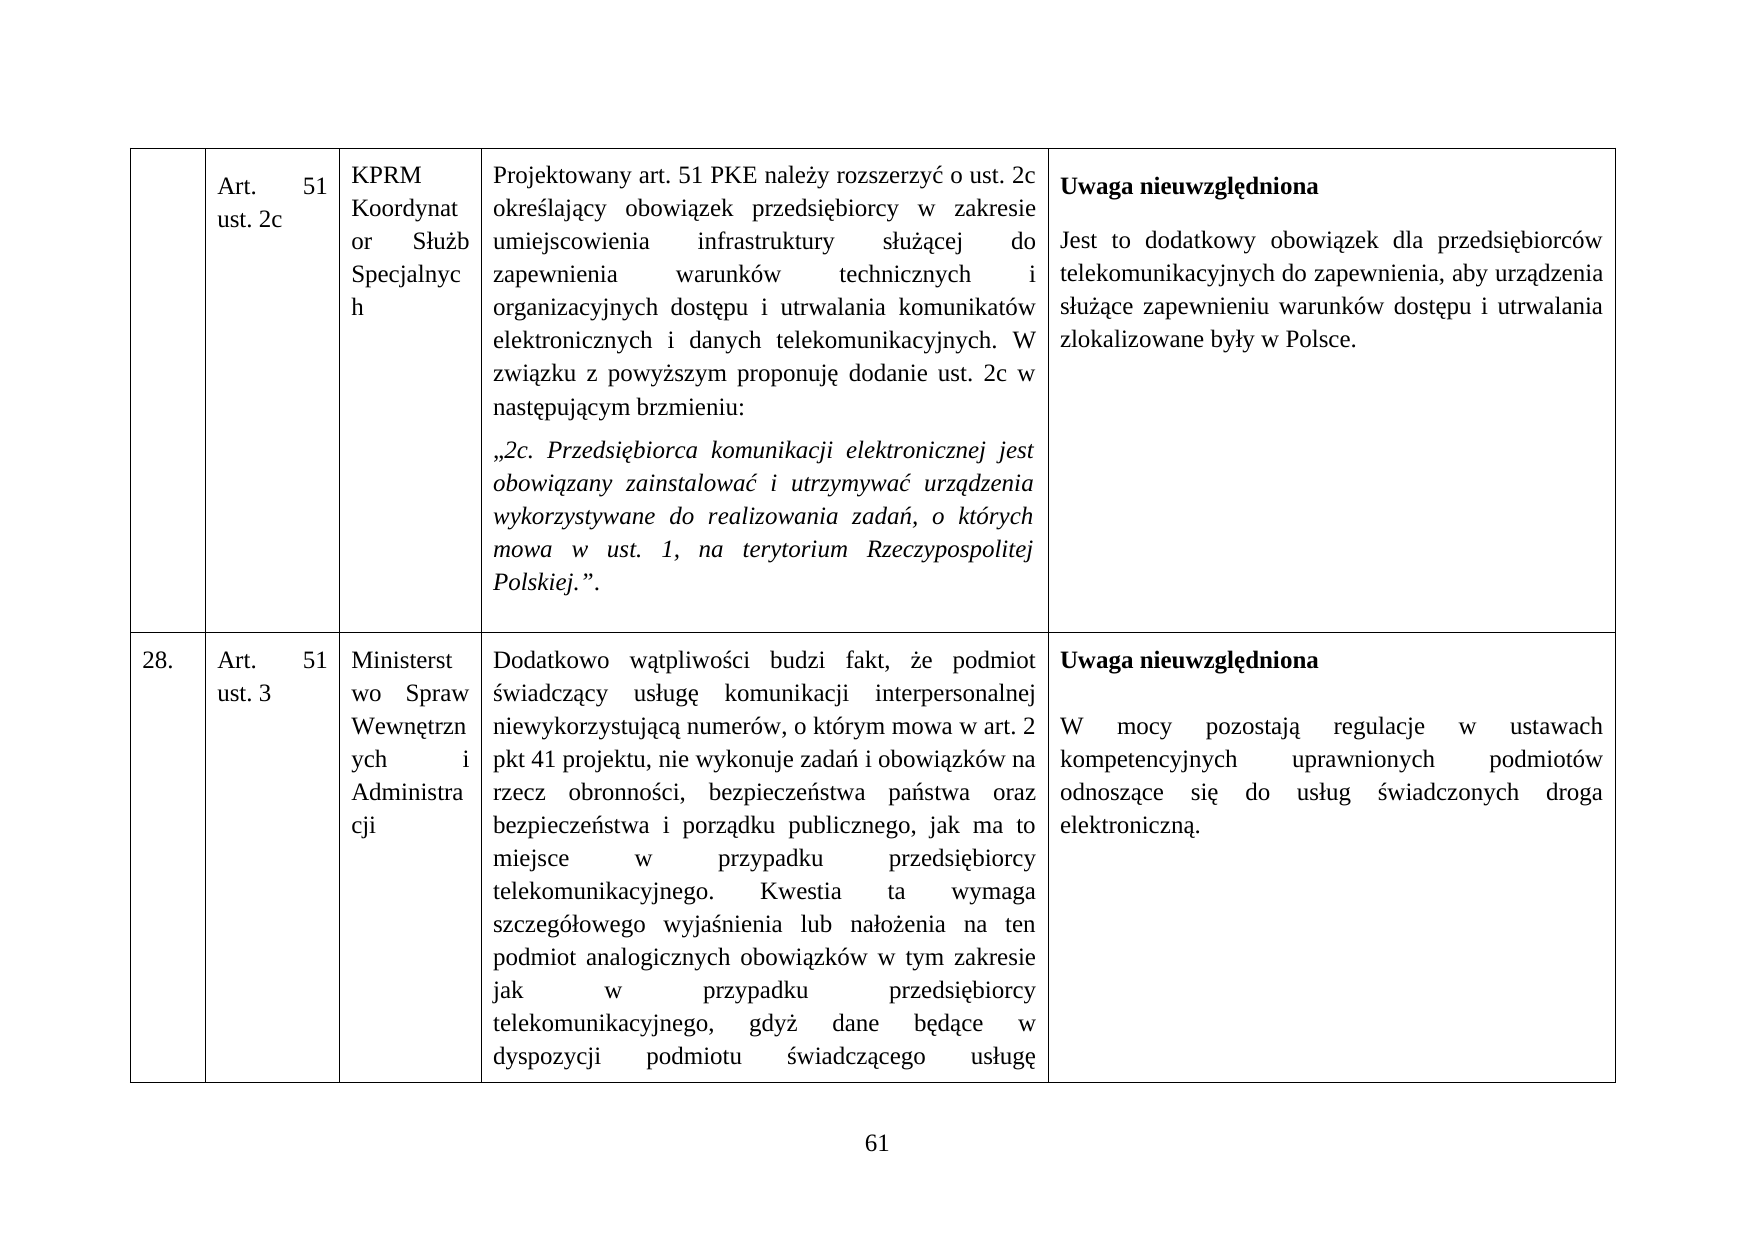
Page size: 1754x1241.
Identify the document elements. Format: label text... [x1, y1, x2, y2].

table_cell Art. 51 ust. 2c [206, 149, 339, 632]
table_cell [131, 149, 205, 632]
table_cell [340, 633, 481, 1082]
table_cell [131, 633, 205, 1082]
table_cell Uwaga nieuwzględniona Jest to dodatkowy obowiązek dla przedsiębiorców telekomunikacyjnych do zapewnienia, aby urządzenia służące zapewnieniu warunków dostępu i utrwalania zlokalizowane były w Polsce. [1049, 149, 1615, 632]
table_cell Art. 51 ust. 3 [206, 633, 339, 1082]
table_cell Projektowany art. 51 PKE należy rozszerzyć o ust. 2c określający obowiązek przedsiębiorcy w zakresie umiejscowienia infrastruktury służącej do zapewnienia warunków technicznych i organizacyjnych dostępu i utrwalania komunikatów elektronicznych i danych telekomunikacyjnych. W związku z powyższym proponuję dodanie ust. 2c w następującym brzmieniu: „2c. Przedsiębiorca komunikacji elektronicznej jest obowiązany zainstalować i utrzymywać urządzenia wykorzystywane do realizowania zadań, o których mowa w ust. 1, na terytorium Rzeczypospolitej Polskiej.”. [482, 149, 1048, 632]
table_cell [1049, 633, 1615, 1082]
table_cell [340, 149, 481, 632]
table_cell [482, 633, 1048, 1082]
